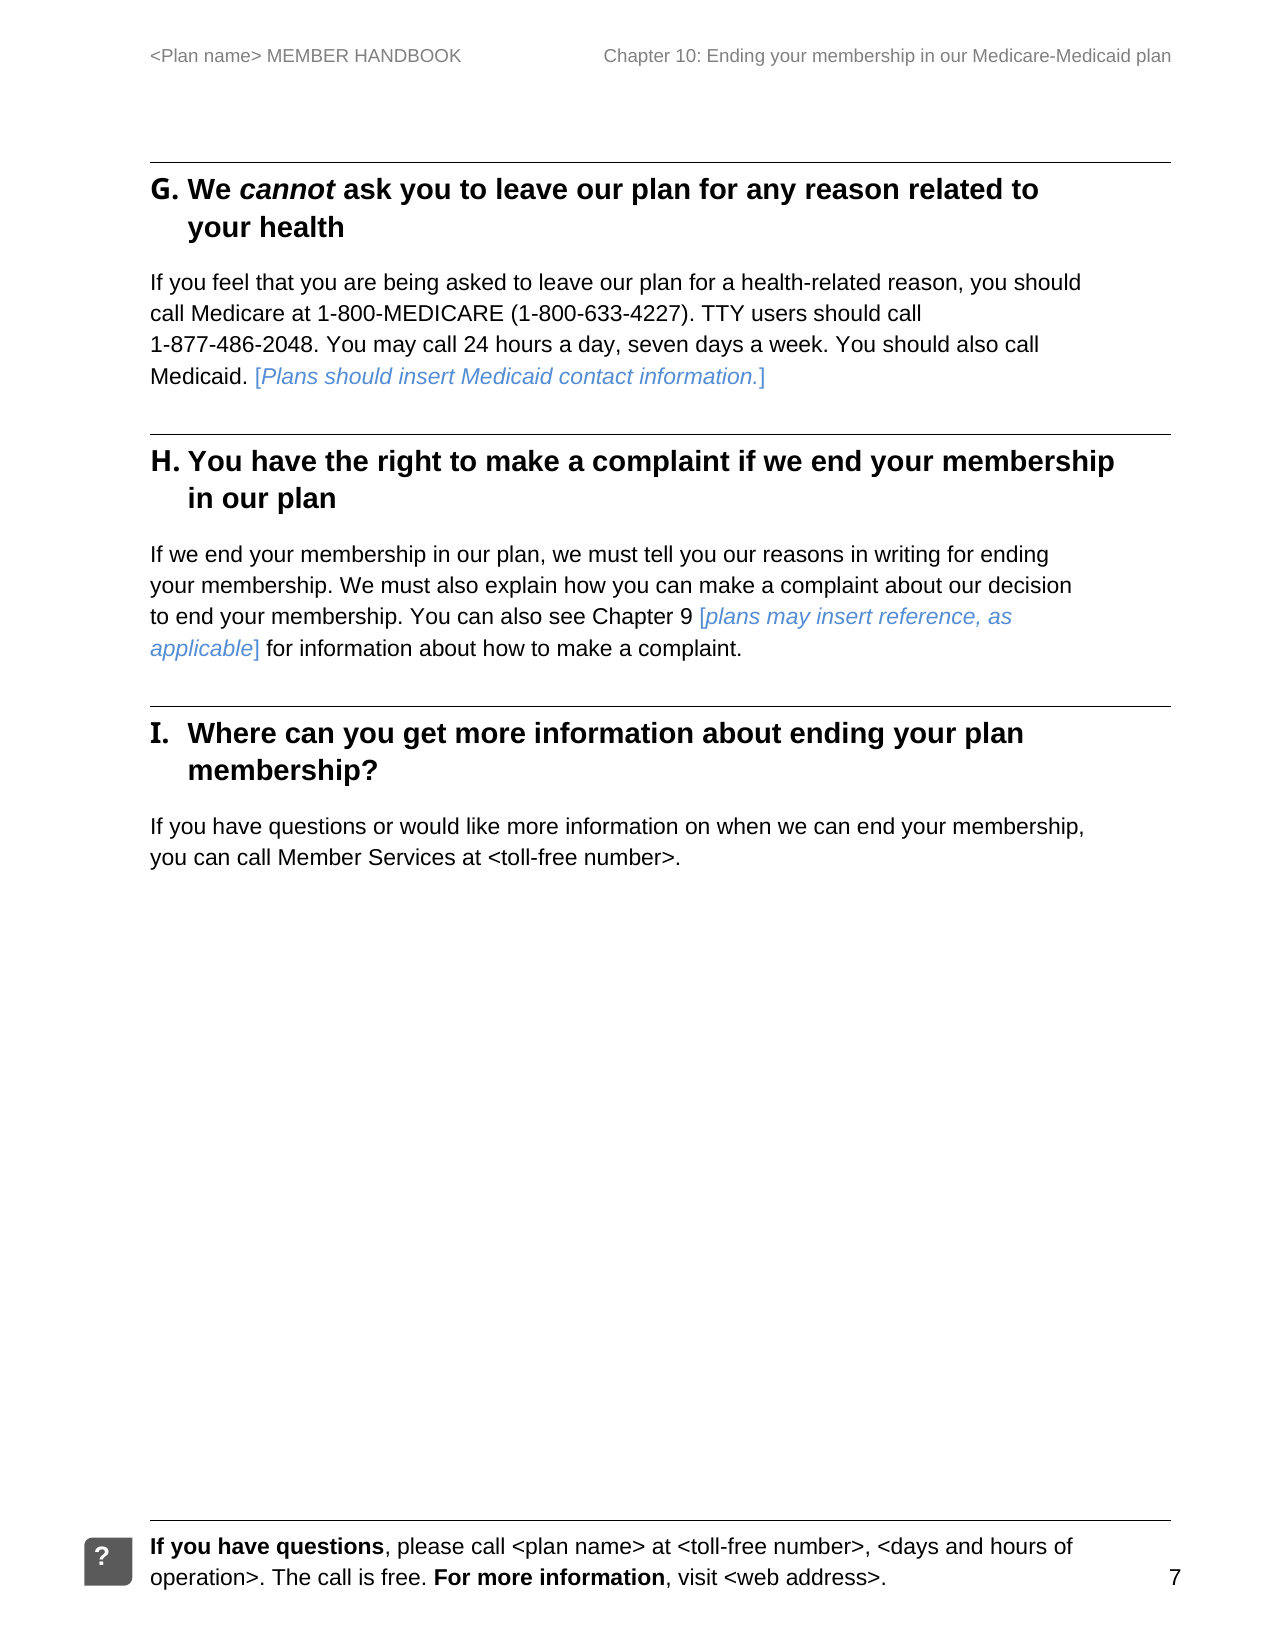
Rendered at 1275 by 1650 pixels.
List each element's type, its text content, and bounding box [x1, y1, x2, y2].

subtitle We cannot ask you to leave our plan for any reason related to your health [150, 163, 1171, 244]
text If we end your membership in our plan, we must tell you our reasons in writing for ending your membership. We must also explain how you can make a complaint about our decision to end your membership. You can also see Chapter 9 [plans may insert reference, as applicable] for information about how to make a complaint. [150, 537, 1096, 662]
subtitle You have the right to make a complaint if we end your membership in our plan [150, 435, 1171, 516]
text If you feel that you are being asked to leave our plan for a health-related reason, you should call Medicare at 1-800-MEDICARE (1-800-633-4227). TTY users should call 1-877-486-2048. You may call 24 hours a day, seven days a week. You should also call Medicaid. [Plans should insert Medicaid contact information.] [150, 265, 1096, 390]
text If you have questions or would like more information on when we can end your membership, you can call Member Services at <toll-free number>. [150, 809, 1096, 872]
subtitle Where can you get more information about ending your plan membership? [150, 707, 1171, 788]
